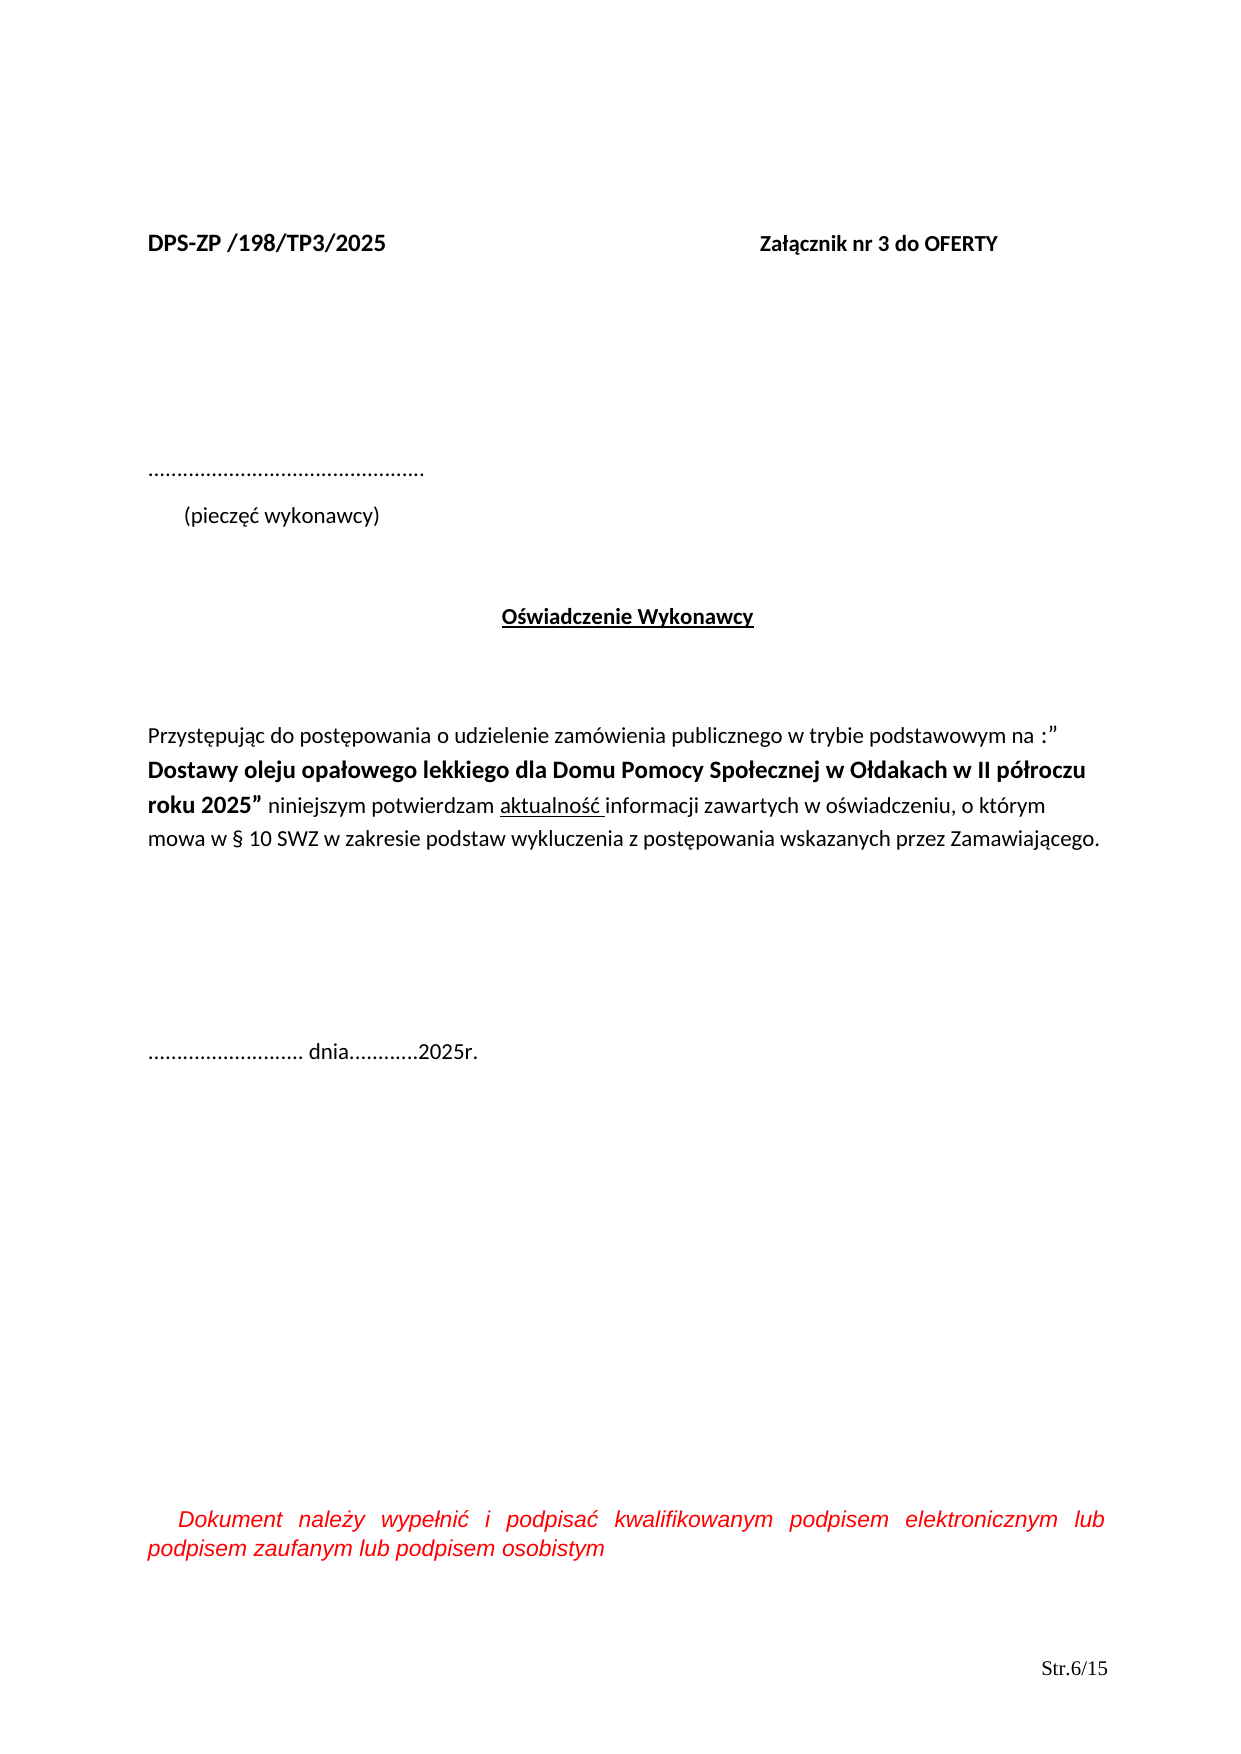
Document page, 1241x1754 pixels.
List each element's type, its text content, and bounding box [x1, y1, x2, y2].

text (pieczęć wykonawcy) [148, 501, 1107, 529]
text Przystępując do postępowania o udzielenie zamówienia publicznego w trybie podstawowym na :” Dostawy oleju opałowego lekkiego dla Domu Pomocy Społecznej w Ołdakach w II półroczu roku 2025” niniejszym potwierdzam aktualność informacji zawartych w oświadczeniu, o którym mowa w § 10 SWZ w zakresie podstaw wykluczenia z postępowania wskazanych przez Zamawiającego. [148, 719, 1107, 852]
text Oświadczenie Wykonawcy [148, 602, 1107, 630]
text ................................................ [148, 454, 1107, 482]
text Dokument należy wypełnić i podpisać kwalifikowanym podpisem elektronicznym lub podpisem zaufanym lub podpisem osobistym [148, 1506, 1107, 1561]
text ........................... dnia............2025r. [148, 1037, 1107, 1065]
text DPS-ZP /198/TP3/2025 Załącznik nr 3 do OFERTY [148, 227, 1107, 257]
